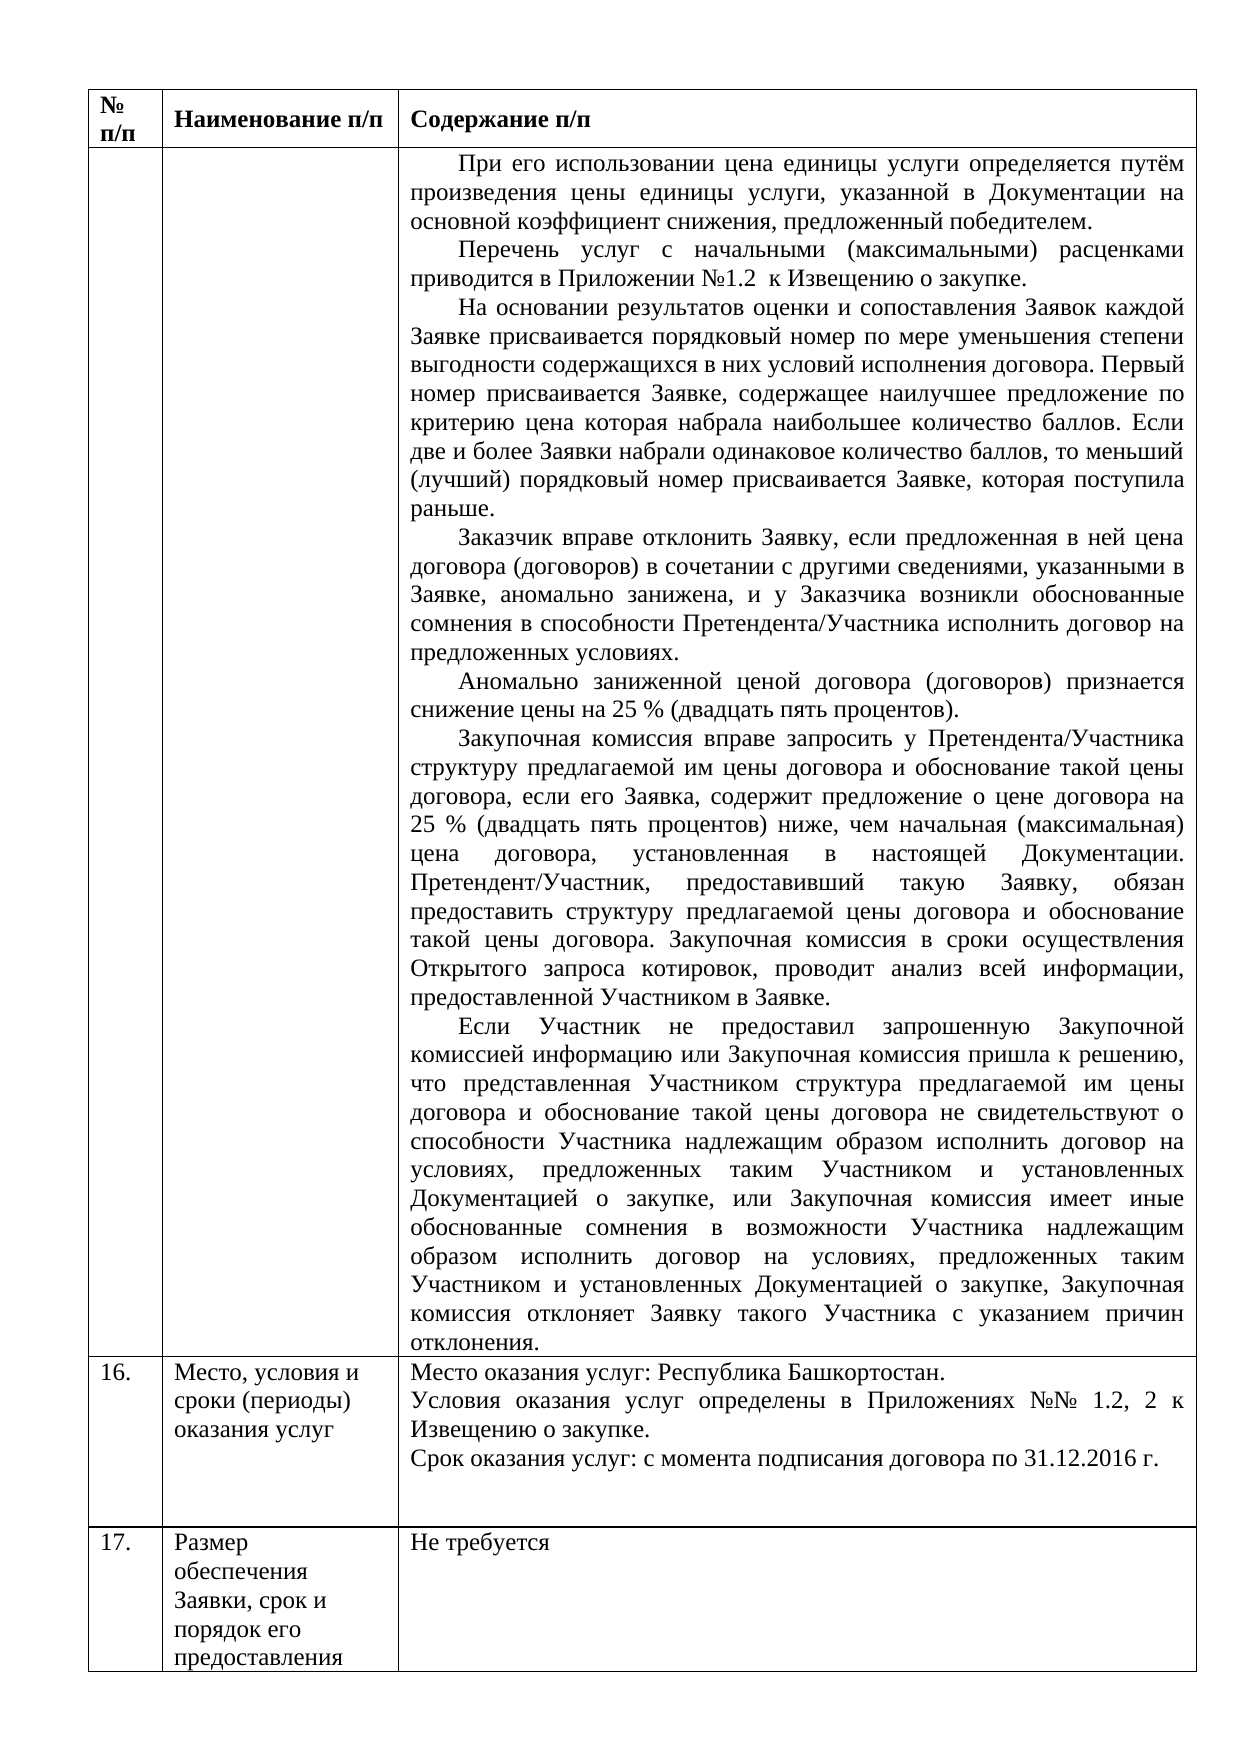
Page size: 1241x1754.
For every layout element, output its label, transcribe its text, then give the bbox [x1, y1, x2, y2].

table_cell [89, 1357, 162, 1526]
table_cell [89, 148, 162, 1356]
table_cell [163, 148, 398, 1356]
table_cell Место оказания услуг: Республика Башкортостан. Условия оказания услуг определены в Приложениях №№ 1.2, 2 к Извещению о закупке. Срок оказания услуг: с момента подписания договора по 31.12.2016 г. [399, 1357, 1196, 1526]
table_cell Место, условия и сроки (периоды) оказания услуг [163, 1357, 398, 1526]
table_cell [89, 1528, 162, 1671]
table_cell Не требуется [399, 1528, 1196, 1671]
table_header Наименование п/п [163, 90, 398, 147]
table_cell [399, 148, 1196, 1356]
table_header № п/п [89, 90, 162, 147]
table_cell Размер обеспечения Заявки, срок и порядок его предоставления [163, 1528, 398, 1671]
table_header Содержание п/п [399, 90, 1196, 147]
